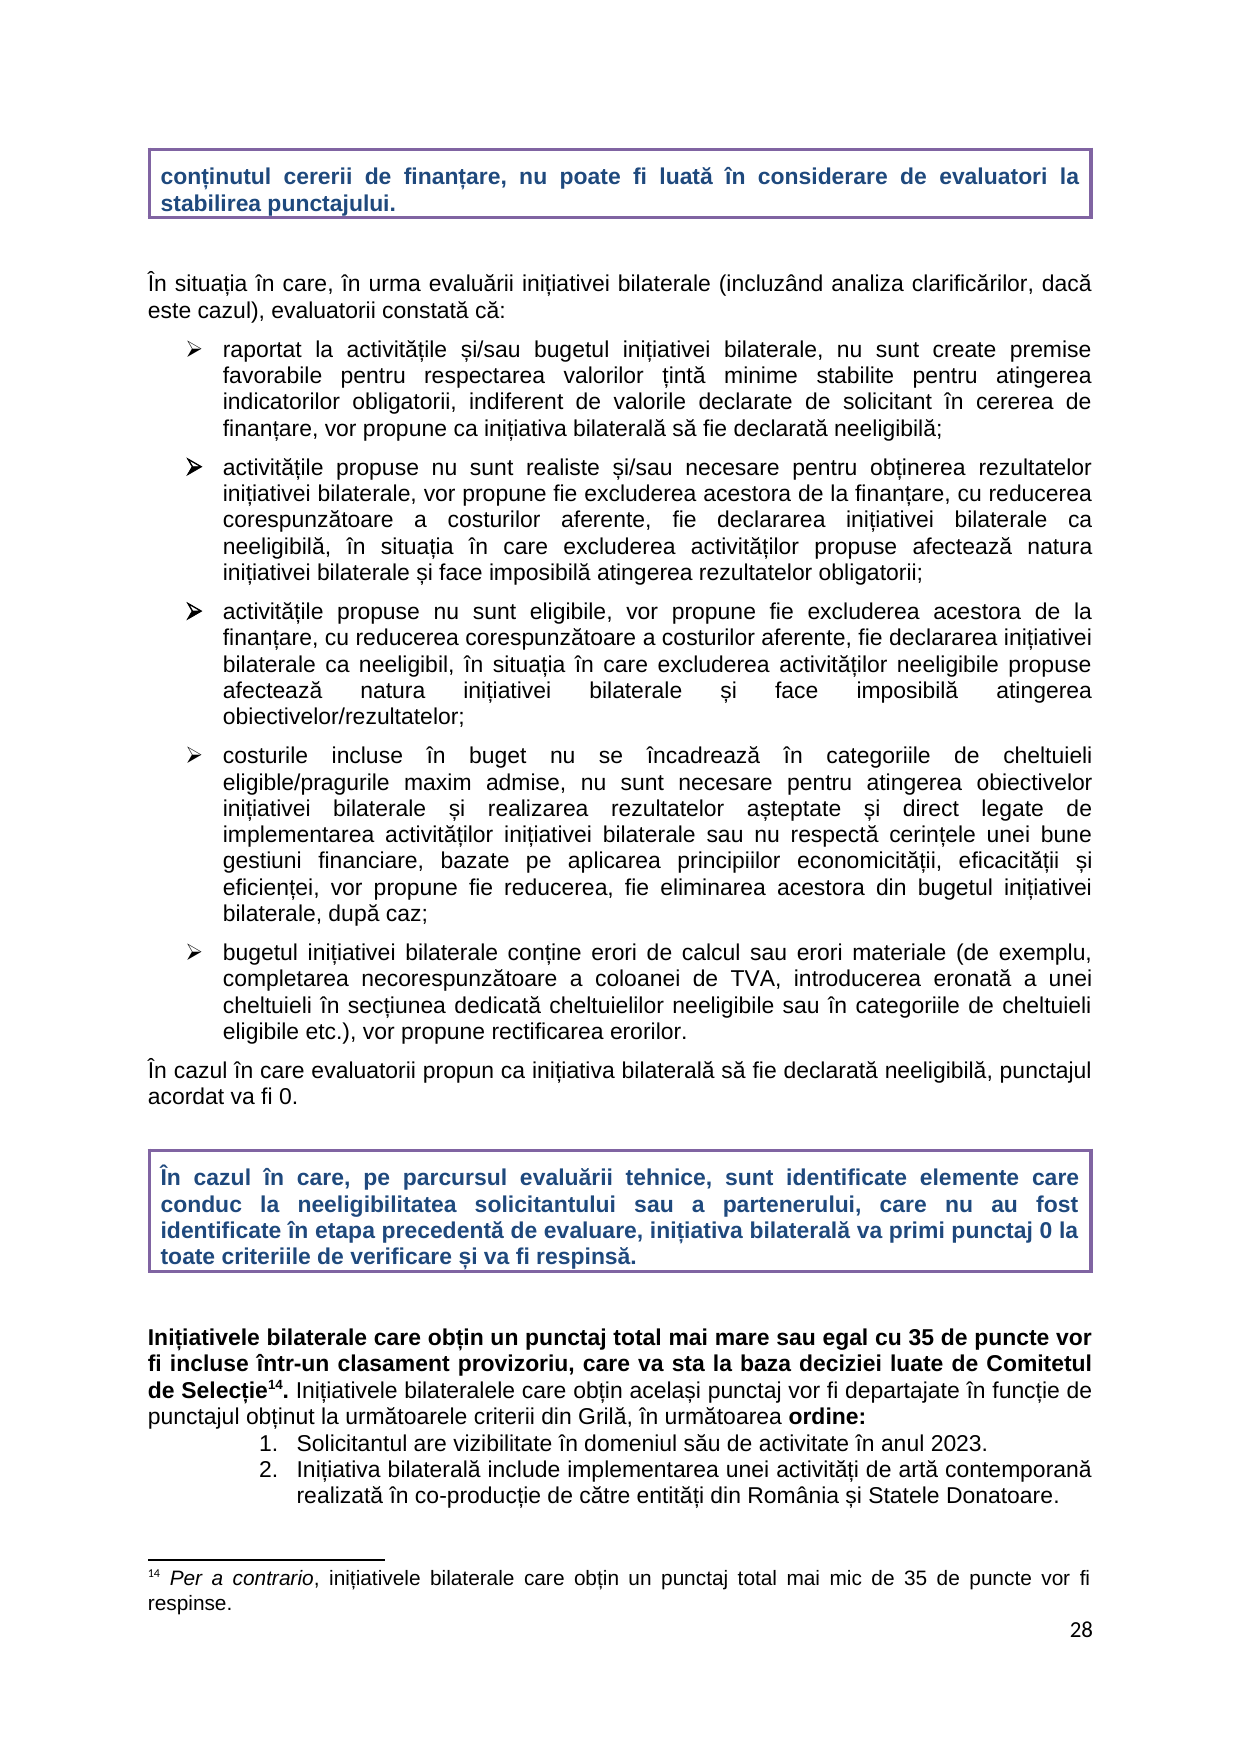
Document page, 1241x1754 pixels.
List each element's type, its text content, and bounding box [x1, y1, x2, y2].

text În cazul în care evaluatorii propun ca inițiativa bilaterală să fie declarată neeligibilă, punctajul acordat va fi 0. [148, 1057, 1093, 1110]
list activitățile propuse nu sunt eligibile, vor propune fie excluderea acestora de la finanțare, cu reducerea corespunzătoare a costurilor aferente, fie declararea inițiativei bilaterale ca neeligibil, în situația în care excluderea activităților neeligibile propuse afectează natura inițiativei bilaterale și face imposibilă atingerea obiectivelor/rezultatelor; [185, 598, 1093, 729]
list activitățile propuse nu sunt realiste și/sau necesare pentru obținerea rezultatelor inițiativei bilaterale, vor propune fie excluderea acestora de la finanțare, cu reducerea corespunzătoare a costurilor aferente, fie declararea inițiativei bilaterale ca neeligibilă, în situația în care excluderea activităților propuse afectează natura inițiativei bilaterale și face imposibilă atingerea rezultatelor obligatorii; [185, 453, 1093, 585]
list raportat la activitățile și/sau bugetul inițiativei bilaterale, nu sunt create premise favorabile pentru respectarea valorilor țintă minime stabilite pentru atingerea indicatorilor obligatorii, indiferent de valorile declarate de solicitant în cererea de finanțare, vor propune ca inițiativa bilaterală să fie declarată neeligibilă; [185, 336, 1093, 441]
list Solicitantul are vizibilitate în domeniul său de activitate în anul 2023. [259, 1429, 1093, 1456]
text În situația în care, în urma evaluării inițiativei bilaterale (incluzând analiza clarificărilor, dacă este cazul), evaluatorii constată că: [148, 270, 1093, 323]
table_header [151, 151, 1089, 216]
list costurile incluse în buget nu se încadrează în categoriile de cheltuieli eligible/pragurile maxim admise, nu sunt necesare pentru atingerea obiectivelor inițiativei bilaterale și realizarea rezultatelor așteptate și direct legate de implementarea activităților inițiativei bilaterale sau nu respectă cerințele unei bune gestiuni financiare, bazate pe aplicarea principiilor economicității, eficacității și eficienței, vor propune fie reducerea, fie eliminarea acestora din bugetul inițiativei bilaterale, după caz; [185, 742, 1093, 927]
list Inițiativa bilaterală include implementarea unei activități de artă contemporană realizată în co-producție de către entități din România și Statele Donatoare. [259, 1456, 1093, 1508]
text Inițiativele bilaterale care obțin un punctaj total mai mare sau egal cu 35 de puncte vor fi incluse într-un clasament provizoriu, care va sta la baza deciziei luate de Comitetul de Selecție. Inițiativele bilateralele care obțin același punctaj vor fi departajate în funcție de punctajul obținut la următoarele criterii din Grilă, în următoarea ordine: [148, 1324, 1093, 1429]
list bugetul inițiativei bilaterale conține erori de calcul sau erori materiale (de exemplu, completarea necorespunzătoare a coloanei de TVA, introducerea eronată a unei cheltuieli în secțiunea dedicată cheltuielilor neeligibile sau în categoriile de cheltuieli eligibile etc.), vor propune rectificarea erorilor. [185, 939, 1093, 1044]
table_header În cazul în care, pe parcursul evaluării tehnice, sunt identificate elemente care conduc la neeligibilitatea solicitantului sau a partenerului, care nu au fost identificate în etapa precedentă de evaluare, inițiativa bilaterală va primi punctaj 0 la toate criteriile de verificare și va fi respinsă. [151, 1152, 1089, 1269]
